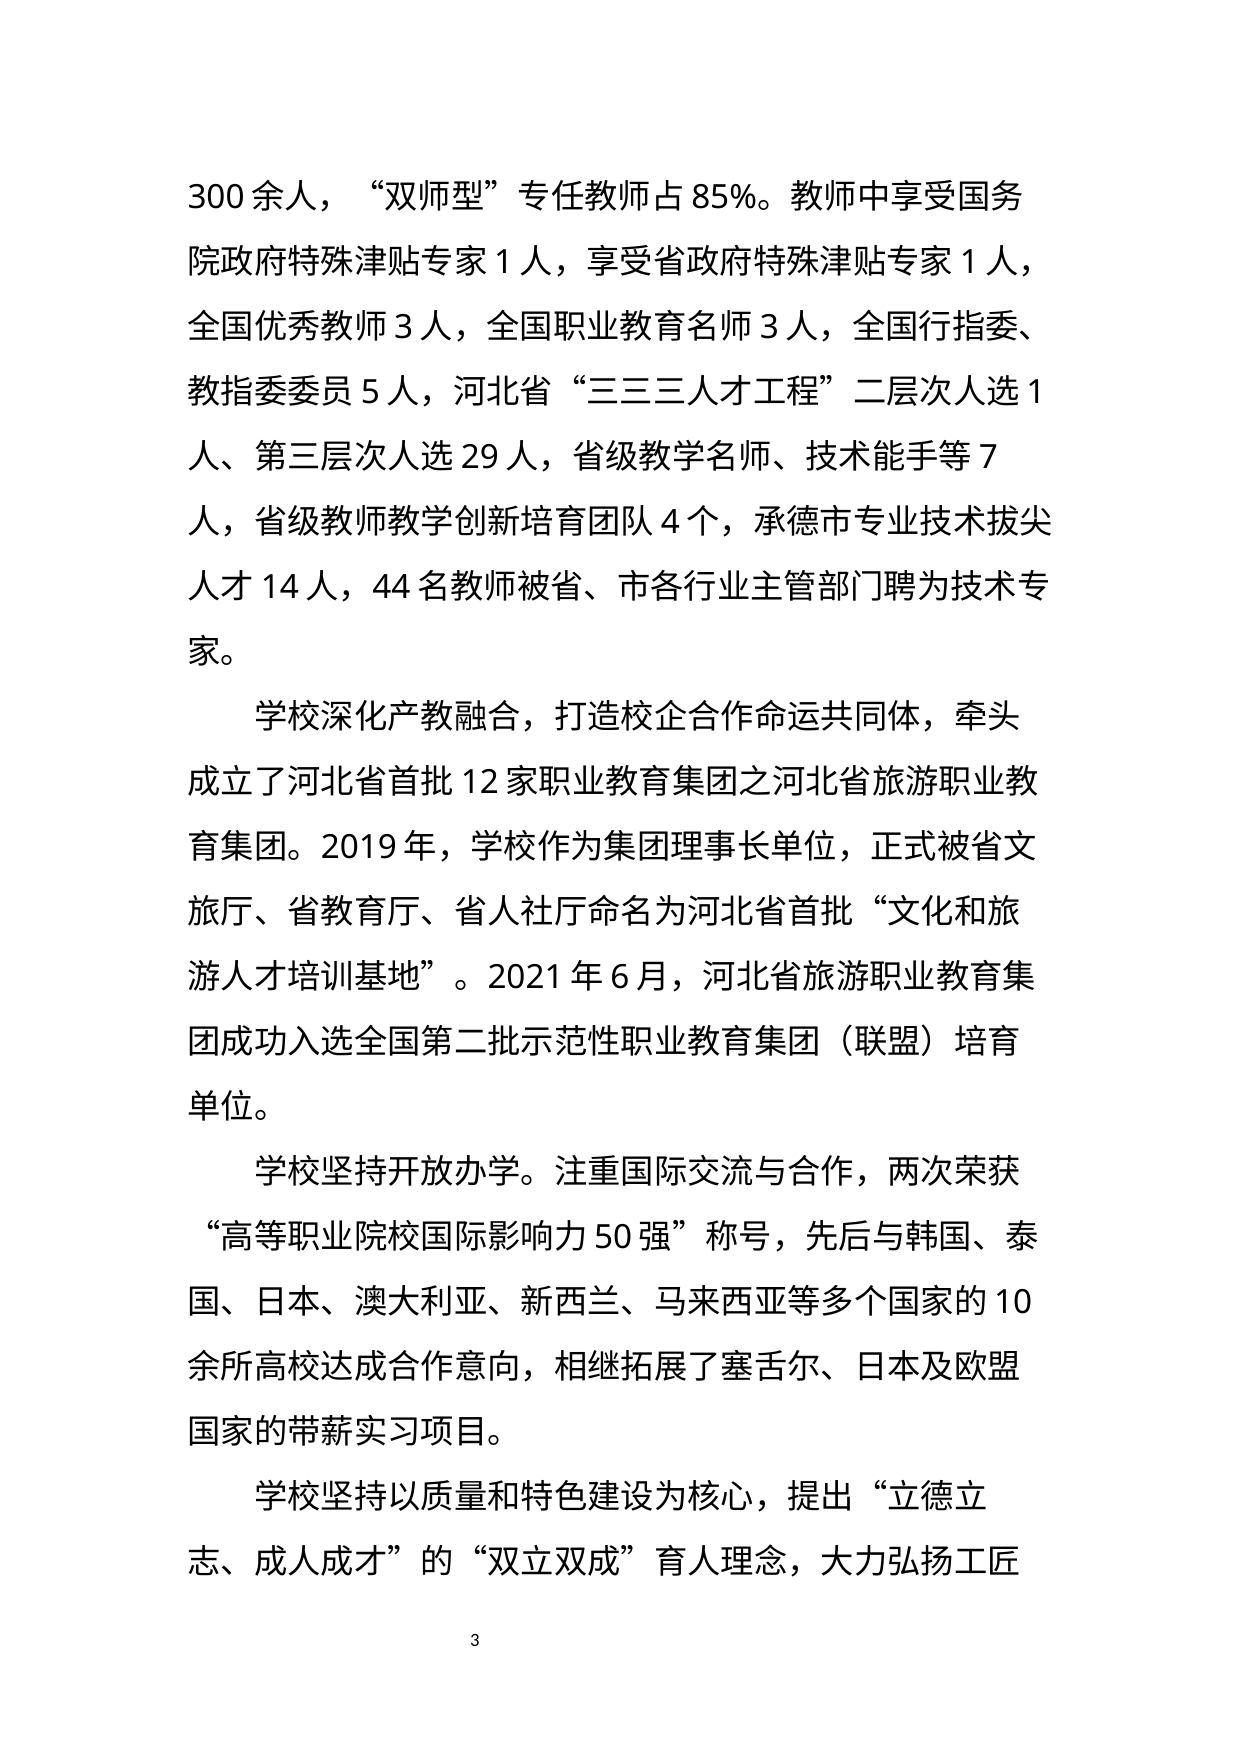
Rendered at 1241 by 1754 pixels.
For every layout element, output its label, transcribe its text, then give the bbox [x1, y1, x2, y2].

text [187, 1462, 1053, 1592]
text 学校坚持开放办学。注重国际交流与合作，两次荣获“高等职业院校国际影响力50强”称号，先后与韩国、泰国、日本、澳大利亚、新西兰、马来西亚等多个国家的10余所高校达成合作意向，相继拓展了塞舌尔、日本及欧盟国家的带薪实习项目。 [187, 1137, 1053, 1462]
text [187, 162, 1053, 682]
text 学校深化产教融合，打造校企合作命运共同体，牵头成立了河北省首批12家职业教育集团之河北省旅游职业教育集团。2019年，学校作为集团理事长单位，正式被省文旅厅、省教育厅、省人社厅命名为河北省首批“文化和旅游人才培训基地”。2021年6月，河北省旅游职业教育集团成功入选全国第二批示范性职业教育集团（联盟）培育单位。 [187, 682, 1053, 1137]
